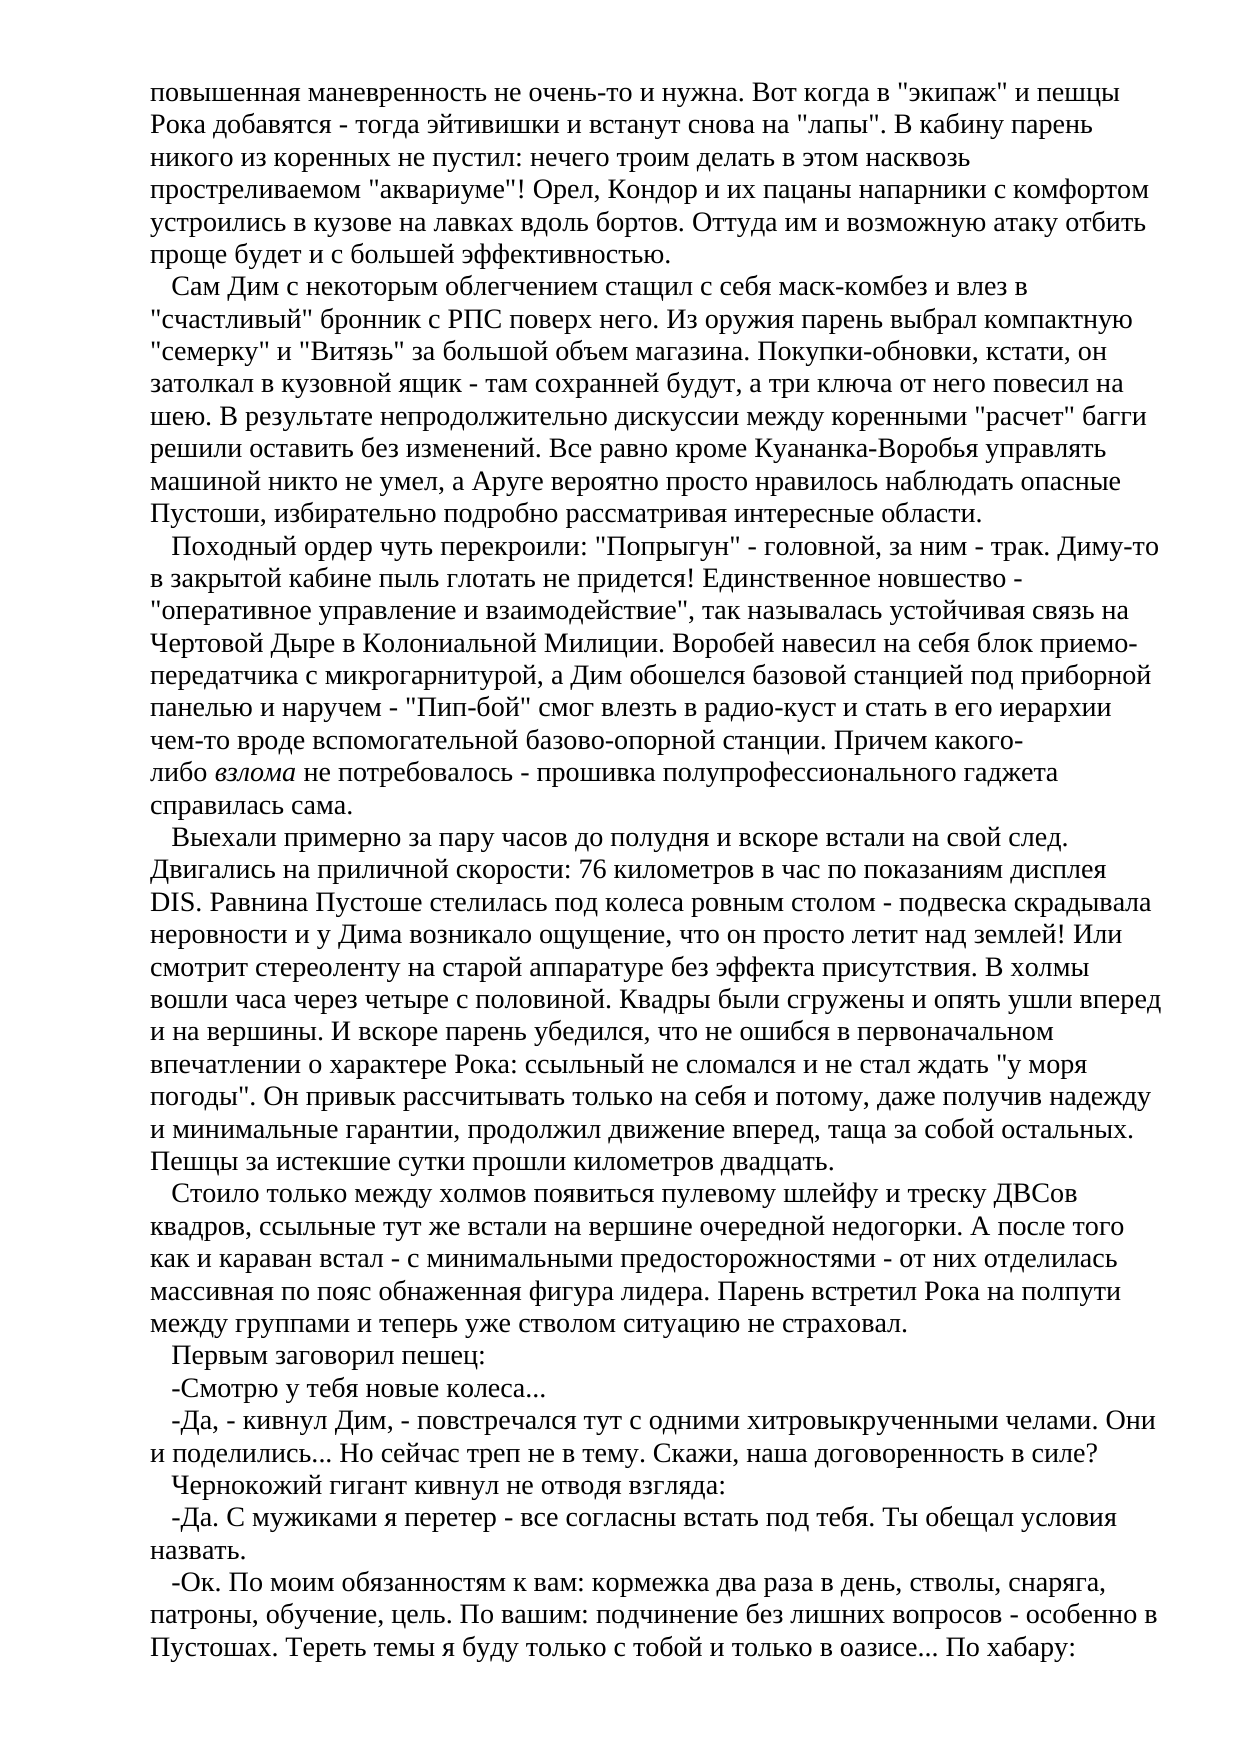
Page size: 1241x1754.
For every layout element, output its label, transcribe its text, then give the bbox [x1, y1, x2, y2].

text Первым заговорил пешец: [150, 1338, 1165, 1371]
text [150, 75, 1165, 269]
text Походный ордер чуть перекроили: "Попрыгун" - головной, за ним - трак. Диму-то в закрытой кабине пыль глотать не придется! Единственное новшество - "оперативное управление и взаимодействие", так называлась устойчивая связь на Чертовой Дыре в Колониальной Милиции. Воробей навесил на себя блок приемо-передатчика с микрогарнитурой, а Дим обошелся базовой станцией под приборной панелью и наручем - "Пип-бой" смог влезть в радио-куст и стать в его иерархии чем-то вроде вспомогательной базово-опорной станции. Причем какого-либо взлома не потребовалось - прошивка полупрофессионального гаджета справилась сама. [150, 528, 1165, 820]
text Выехали примерно за пару часов до полудня и вскоре встали на свой след. Двигались на приличной скорости: 76 километров в час по показаниям дисплея DIS. Равнина Пустоше стелилась под колеса ровным столом - подвеска скрадывала неровности и у Дима возникало ощущение, что он просто летит над землей! Или смотрит стереоленту на старой аппаратуре без эффекта присутствия. В холмы вошли часа через четыре с половиной. Квадры были сгружены и опять ушли вперед и на вершины. И вскоре парень убедился, что не ошибся в первоначальном впечатлении о характере Рока: ссыльный не сломался и не стал ждать "у моря погоды". Он привык рассчитывать только на себя и потому, даже получив надежду и минимальные гарантии, продолжил движение вперед, таща за собой остальных. Пешцы за истекшие сутки прошли километров двадцать. [150, 820, 1165, 1176]
text Сам Дим с некоторым облегчением стащил с себя маск-комбез и влез в "счастливый" бронник с РПС поверх него. Из оружия парень выбрал компактную "семерку" и "Витязь" за большой объем магазина. Покупки-обновки, кстати, он затолкал в кузовной ящик - там сохранней будут, а три ключа от него повесил на шею. В результате непродолжительно дискуссии между коренными "расчет" багги решили оставить без изменений. Все равно кроме Куананка-Воробья управлять машиной никто не умел, а Аруге вероятно просто нравилось наблюдать опасные Пустоши, избирательно подробно рассматривая интересные области. [150, 269, 1165, 528]
text Стоило только между холмов появиться пулевому шлейфу и треску ДВСов квадров, ссыльные тут же встали на вершине очередной недогорки. А после того как и караван встал - с минимальными предосторожностями - от них отделилась массивная по пояс обнаженная фигура лидера. Парень встретил Рока на полпути между группами и теперь уже стволом ситуацию не страховал. [150, 1176, 1165, 1338]
text Чернокожий гигант кивнул не отводя взгляда: [150, 1468, 1165, 1500]
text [150, 1565, 1165, 1662]
text -Да. С мужиками я перетер - все согласны встать под тебя. Ты обещал условия назвать. [150, 1500, 1165, 1565]
text -Да, - кивнул Дим, - повстречался тут с одними хитровыкрученными челами. Они и поделились... Но сейчас треп не в тему. Скажи, наша договоренность в силе? [150, 1403, 1165, 1468]
text -Смотрю у тебя новые колеса... [150, 1371, 1165, 1403]
